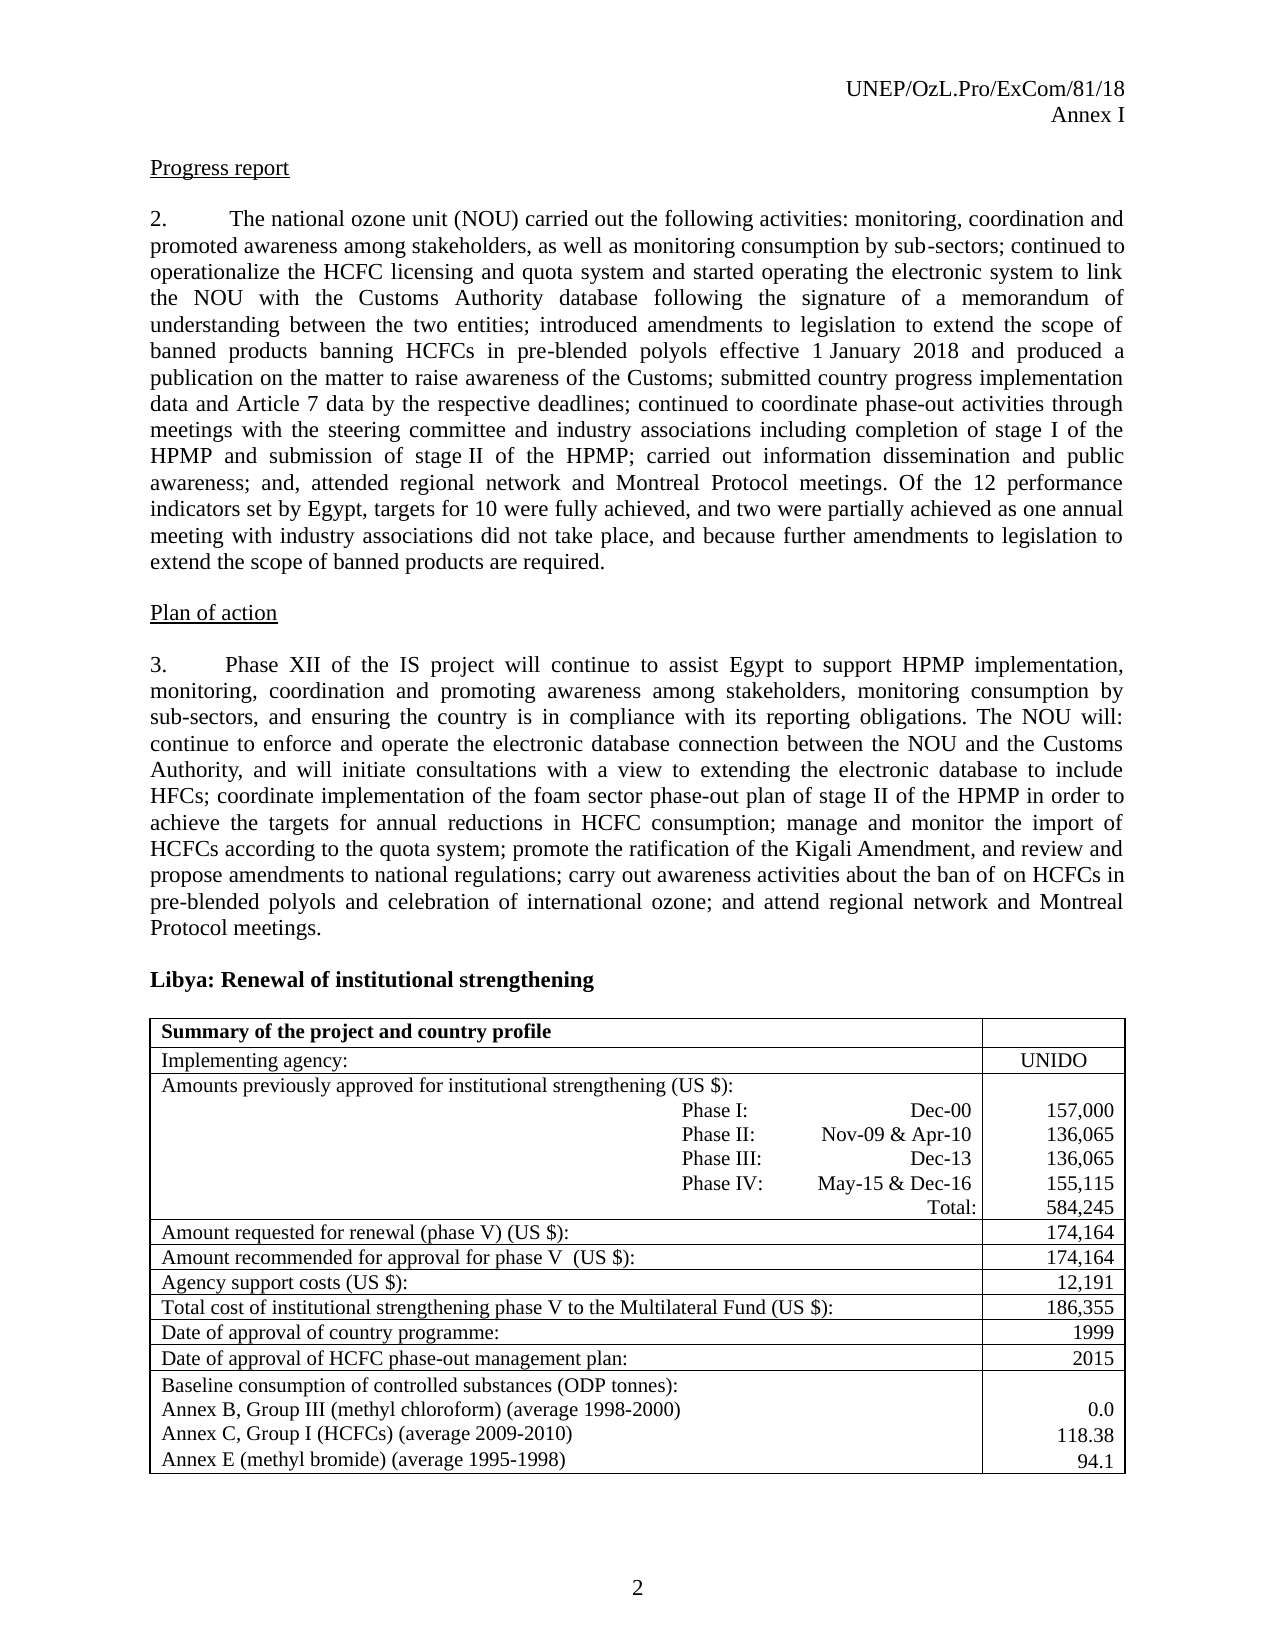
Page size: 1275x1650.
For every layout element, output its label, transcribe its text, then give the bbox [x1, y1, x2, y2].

table_cell UNIDO [983, 1048, 1124, 1072]
table_cell [983, 1074, 1124, 1097]
table_cell Annex C, Group I (HCFCs) (average 2009-2010) [151, 1421, 982, 1447]
text Libya: Renewal of institutional strengthening [150, 966, 1125, 992]
table_cell 1999 [983, 1320, 1124, 1344]
table_cell 136,065 [983, 1122, 1124, 1146]
table_cell Annex E (methyl bromide) (average 1995-1998) [151, 1447, 982, 1473]
table_cell 584,245 [983, 1195, 1124, 1219]
table_cell Agency support costs (US $): [151, 1270, 982, 1294]
table_cell 12,191 [983, 1270, 1124, 1294]
table_cell Date of approval of country programme: [151, 1320, 982, 1344]
table_cell Amount requested for renewal (phase V) (US $): [151, 1220, 982, 1244]
table_cell Phase IV: [151, 1170, 804, 1194]
table_cell Amount recommended for approval for phase V (US $): [151, 1245, 982, 1269]
table_cell 174,164 [983, 1245, 1124, 1269]
table_cell [983, 1371, 1124, 1397]
table_cell 186,355 [983, 1295, 1124, 1319]
table_cell 155,115 [983, 1170, 1124, 1194]
table_cell Implementing agency: [151, 1048, 982, 1072]
table_cell Phase III: [151, 1146, 804, 1170]
table_cell Total cost of institutional strengthening phase V to the Multilateral Fund (US $): [151, 1295, 982, 1319]
table_header [983, 1019, 1124, 1047]
subtitle Plan of action [150, 599, 1125, 626]
table_cell 118.38 [983, 1421, 1124, 1447]
table_cell 136,065 [983, 1146, 1124, 1170]
table_cell 157,000 [983, 1098, 1124, 1122]
table_header Summary of the project and country profile [151, 1019, 982, 1047]
table_cell 2015 [983, 1345, 1124, 1369]
table_cell 0.0 [983, 1397, 1124, 1421]
subtitle The national ozone unit (NOU) carried out the following activities: monitoring, coordination and promoted awareness among stakeholders, as well as monitoring consumption by sub-sectors; continued to operationalize the HCFC licensing and quota system and started operating the electronic system to link the NOU with the Customs Authority database following the signature of a memorandum of understanding between the two entities; introduced amendments to legislation to extend the scope of banned products banning HCFCs in pre-blended polyols effective 1 January 2018 and produced a publication on the matter to raise awareness of the Customs; submitted country progress implementation data and Article 7 data by the respective deadlines; continued to coordinate phase-out activities through meetings with the steering committee and industry associations including completion of stage I of the HPMP and submission of stage II of the HPMP; carried out information dissemination and public awareness; and, attended regional network and Montreal Protocol meetings. Of the 12 performance indicators set by Egypt, targets for 10 were fully achieved, and two were partially achieved as one annual meeting with industry associations did not take place, and because further amendments to legislation to extend the scope of banned products are required. [150, 205, 1125, 574]
table_cell Total: [151, 1195, 982, 1219]
table_cell Phase II: [151, 1122, 804, 1146]
table_cell Nov-09 & Apr-10 [805, 1122, 982, 1146]
table_cell Date of approval of HCFC phase-out management plan: [151, 1345, 982, 1369]
table_cell Dec-00 [805, 1098, 982, 1122]
subtitle Phase XII of the IS project will continue to assist Egypt to support HPMP implementation, monitoring, coordination and promoting awareness among stakeholders, monitoring consumption by sub-sectors, and ensuring the country is in compliance with its reporting obligations. The NOU will: continue to enforce and operate the electronic database connection between the NOU and the Customs Authority, and will initiate consultations with a view to extending the electronic database to include HFCs; coordinate implementation of the foam sector phase-out plan of stage II of the HPMP in order to achieve the targets for annual reductions in HCFC consumption; manage and monitor the import of HCFCs according to the quota system; promote the ratification of the Kigali Amendment, and review and propose amendments to national regulations; carry out awareness activities about the ban of on HCFCs in pre-blended polyols and celebration of international ozone; and attend regional network and Montreal Protocol meetings. [150, 651, 1125, 941]
table_cell Amounts previously approved for institutional strengthening (US $): [151, 1074, 982, 1097]
table_cell 174,164 [983, 1220, 1124, 1244]
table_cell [151, 1397, 982, 1421]
table_cell May-15 & Dec-16 [805, 1170, 982, 1194]
table_cell Phase I: [151, 1098, 804, 1122]
table_cell Dec-13 [805, 1146, 982, 1170]
table_cell 94.1 [983, 1447, 1124, 1473]
table_cell Baseline consumption of controlled substances (ODP tonnes): [151, 1371, 982, 1397]
list Progress report [150, 154, 1125, 180]
